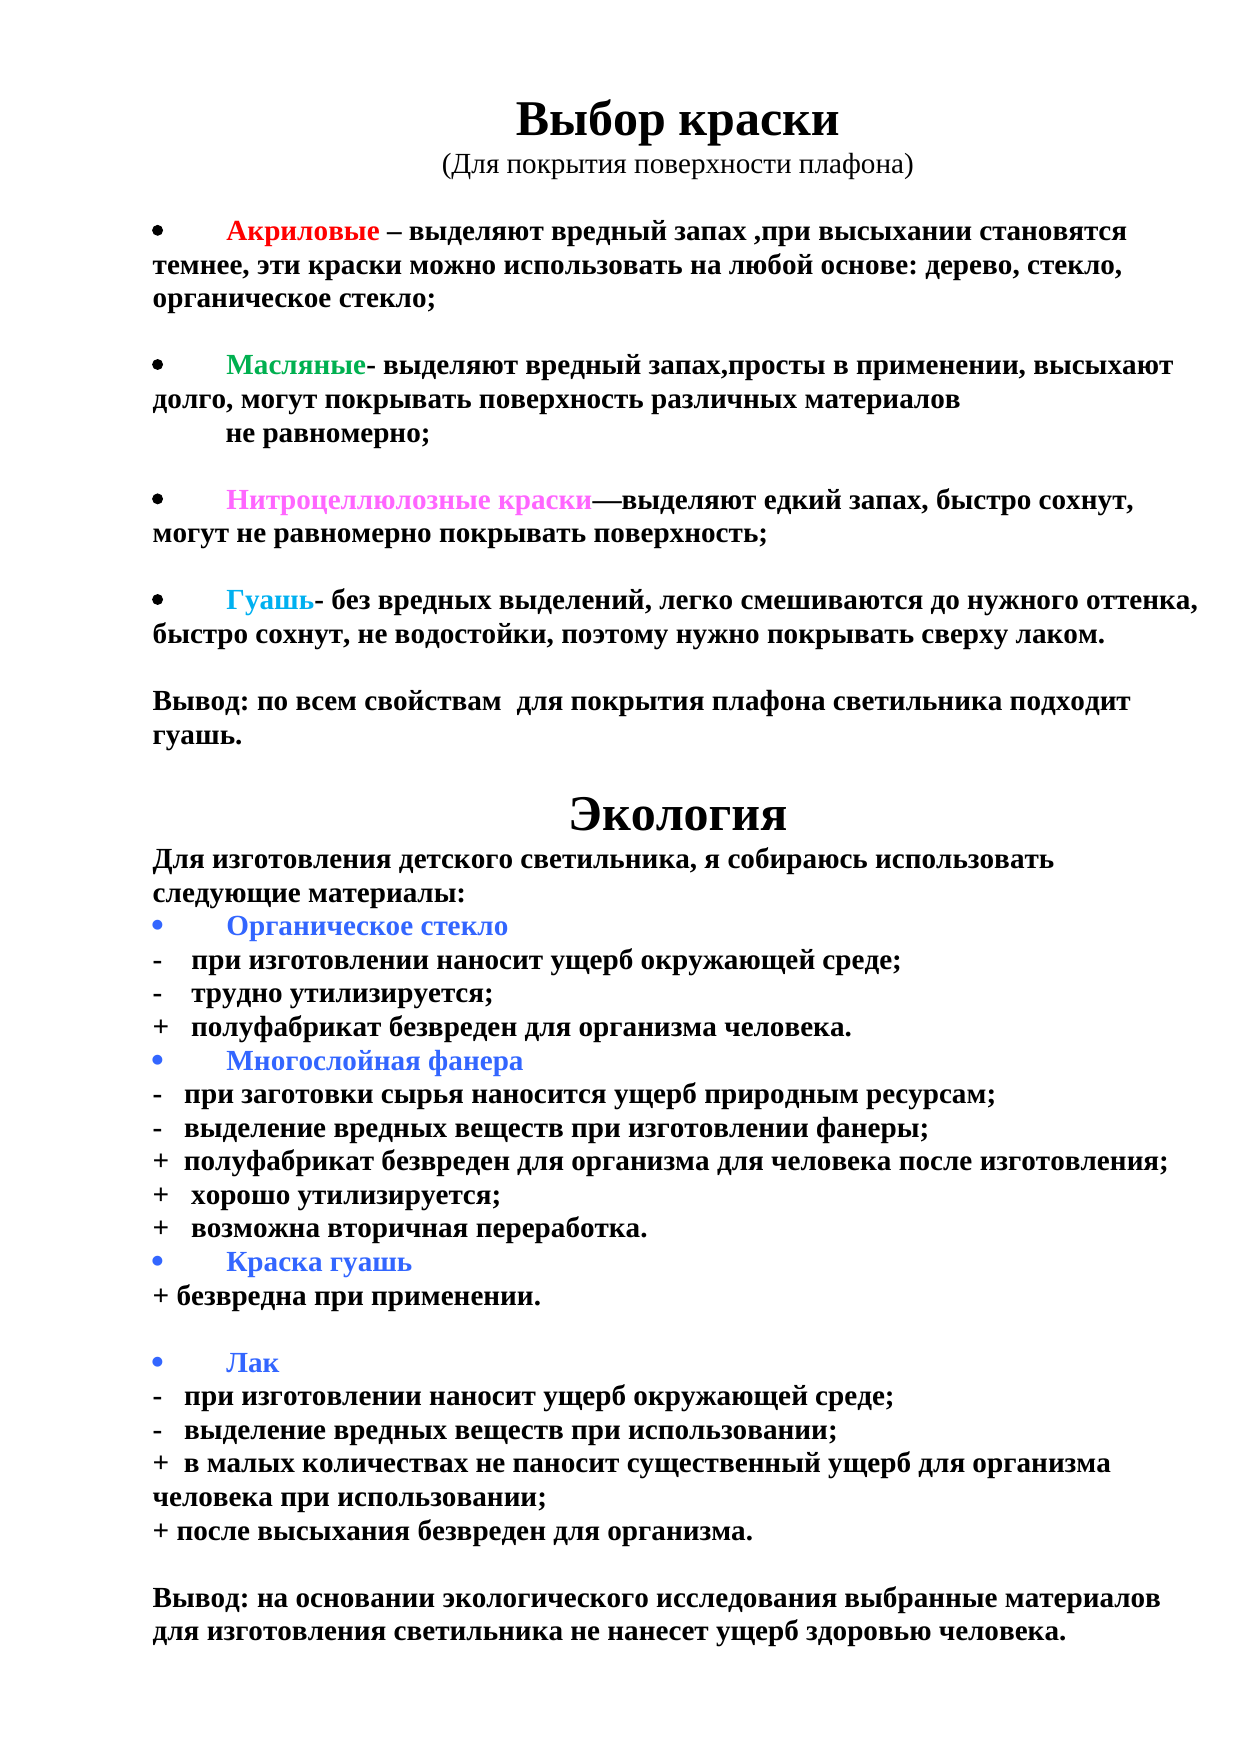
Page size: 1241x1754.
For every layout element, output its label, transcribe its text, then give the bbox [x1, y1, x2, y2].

text - выделение вредных веществ при использовании; [152, 1412, 1203, 1446]
text Экология [152, 784, 1203, 841]
text Вывод: на основании экологического исследования выбранные материалов для изготовления светильника не нанесет ущерб здоровью человека. [152, 1580, 1203, 1647]
text + полуфабрикат безвреден для организма для человека после изготовления; [152, 1143, 1203, 1177]
text - выделение вредных веществ при изготовлении фанеры; [152, 1110, 1203, 1143]
text + в малых количествах не паносит существенный ущерб для организма человека при использовании; [152, 1446, 1203, 1513]
list Гуашь- без вредных выделений, легко смешиваются до нужного оттенка, быстро сохнут, не водостойки, поэтому нужно покрывать сверху лаком. [152, 582, 1203, 650]
list Органическое стекло [152, 908, 1203, 942]
list Лак [152, 1345, 1203, 1378]
text Для изготовления детского светильника, я собираюсь использовать следующие материалы: [152, 841, 1203, 908]
text - при изготовлении наносит ущерб окружающей среде; [152, 1378, 1203, 1412]
text не равномерно; [152, 415, 1203, 448]
list Многослойная фанера [152, 1043, 1203, 1076]
list Акриловые – выделяют вредный запах ,при высыхании становятся темнее, эти краски можно использовать на любой основе: дерево, стекло, органическое стекло; [152, 213, 1203, 314]
text + безвредна при применении. [152, 1278, 1203, 1311]
text + полуфабрикат безвреден для организма человека. [152, 1009, 1203, 1043]
text - при изготовлении наносит ущерб окружающей среде; [152, 942, 1203, 976]
list Краска гуашь [152, 1244, 1203, 1278]
text + возможна вторичная переработка. [152, 1211, 1203, 1244]
text (Для покрытия поверхности плафона) [152, 146, 1203, 180]
text Выбор краски [152, 89, 1203, 146]
text + хорошо утилизируется; [152, 1177, 1203, 1211]
list Масляные- выделяют вредный запах,просты в применении, высыхают долго, могут покрывать поверхность различных материалов [152, 347, 1203, 415]
text - при заготовки сырья наносится ущерб природным ресурсам; [152, 1076, 1203, 1110]
text Вывод: по всем свойствам для покрытия плафона светильника подходит гуашь. [152, 683, 1203, 750]
text - трудно утилизируется; [152, 976, 1203, 1009]
text + после высыхания безвреден для организма. [152, 1513, 1203, 1546]
list Нитроцеллюлозные краски—выделяют едкий запах, быстро сохнут, могут не равномерно покрывать поверхность; [152, 482, 1203, 549]
